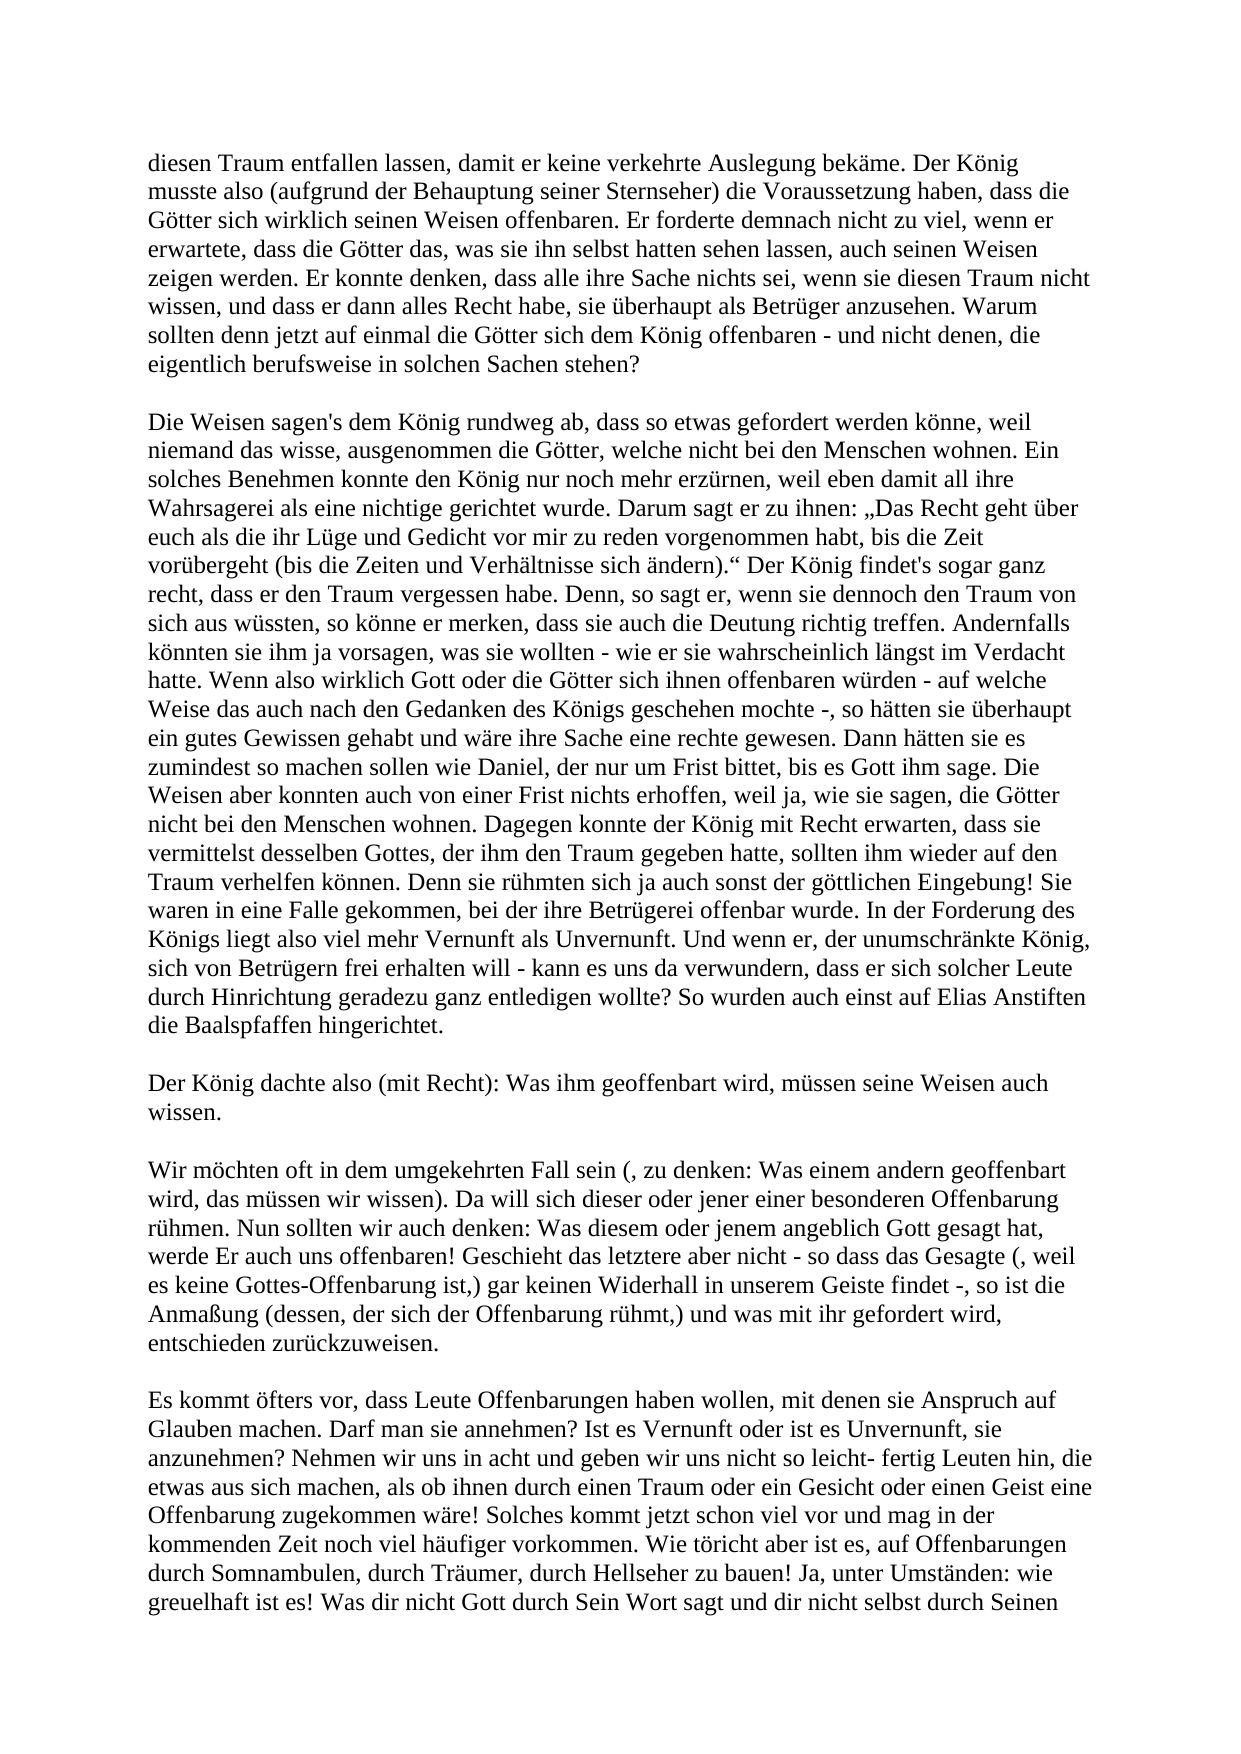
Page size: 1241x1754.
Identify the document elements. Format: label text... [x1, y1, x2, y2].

text Die Weisen sagen's dem König rundweg ab, dass so etwas gefordert werden könne, weil niemand das wisse, ausgenommen die Götter, welche nicht bei den Menschen wohnen. Ein solches Benehmen konnte den König nur noch mehr erzürnen, weil eben damit all ihre Wahrsagerei als eine nichtige gerichtet wurde. Darum sagt er zu ihnen: „Das Recht geht über euch als die ihr Lüge und Gedicht vor mir zu reden vorgenommen habt, bis die Zeit vorübergeht (bis die Zeiten und Verhältnisse sich ändern).“ Der König findet's sogar ganz recht, dass er den Traum vergessen habe. Denn, so sagt er, wenn sie dennoch den Traum von sich aus wüssten, so könne er merken, dass sie auch die Deutung richtig treffen. Andernfalls könnten sie ihm ja vorsagen, was sie wollten - wie er sie wahrscheinlich längst im Verdacht hatte. Wenn also wirklich Gott oder die Götter sich ihnen offenbaren würden - auf welche Weise das auch nach den Gedanken des Königs geschehen mochte -, so hätten sie überhaupt ein gutes Gewissen gehabt und wäre ihre Sache eine rechte gewesen. Dann hätten sie es zumindest so machen sollen wie Daniel, der nur um Frist bittet, bis es Gott ihm sage. Die Weisen aber konnten auch von einer Frist nichts erhoffen, weil ja, wie sie sagen, die Götter nicht bei den Menschen wohnen. Dagegen konnte der König mit Recht erwarten, dass sie vermittelst desselben Gottes, der ihm den Traum gegeben hatte, sollten ihm wieder auf den Traum verhelfen können. Denn sie rühmten sich ja auch sonst der göttlichen Eingebung! Sie waren in eine Falle gekommen, bei der ihre Betrügerei offenbar wurde. In der Forderung des Königs liegt also viel mehr Vernunft als Unvernunft. Und wenn er, der unumschränkte König, sich von Betrügern frei erhalten will - kann es uns da verwundern, dass er sich solcher Leute durch Hinrichtung geradezu ganz entledigen wollte? So wurden auch einst auf Elias Anstiften die Baalspfaffen hingerichtet. [148, 522, 1093, 1154]
text Wir möchten oft in dem umgekehrten Fall sein (, zu denken: Was einem andern geoffenbart wird, das müssen wir wissen). Da will sich dieser oder jener einer besonderen Offenbarung rühmen. Nun sollten wir auch denken: Was diesem oder jenem angeblich Gott gesagt hat, werde Er auch uns offenbaren! Geschieht das letztere aber nicht - so dass das Gesagte (, weil es keine Gottes-Offenbarung ist,) gar keinen Widerhall in unserem Geiste findet -, so ist die Anmaßung (dessen, der sich der Offenbarung rühmt,) und was mit ihr gefordert wird, entschieden zurückzuweisen. [148, 1270, 1093, 1471]
text Wenn man aber die Sache näher untersucht, so war seine Forderung nicht so ungereimt und unvernünftig, als es im ersten Augenblick aussieht. Denn die Sternseher und Weisen behaupteten, dass sie alles, was sie wissen, aus einer (höheren) Eingebung wissen. Nun hatte der König den Eindruck, dass sein Traum etwas sehr Bedeutsames enthielt; Gott hatte ihm diesen Traum entfallen lassen, damit er keine verkehrte Auslegung bekäme. Der König musste also (aufgrund der Behauptung seiner Sternseher) die Voraussetzung haben, dass die Götter sich wirklich seinen Weisen offenbaren. Er forderte demnach nicht zu viel, wenn er erwartete, dass die Götter das, was sie ihn selbst hatten sehen lassen, auch seinen Weisen zeigen werden. Er konnte denken, dass alle ihre Sache nichts sei, wenn sie diesen Traum nicht wissen, und dass er dann alles Recht habe, sie überhaupt als Betrüger anzusehen. Warum sollten denn jetzt auf einmal die Götter sich dem König offenbaren - und nicht denen, die eigentlich berufsweise in solchen Sachen stehen? [148, 148, 1093, 493]
text Der König dachte also (mit Recht): Was ihm geoffenbart wird, müssen seine Weisen auch wissen. [148, 1183, 1093, 1241]
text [148, 1501, 1093, 1616]
